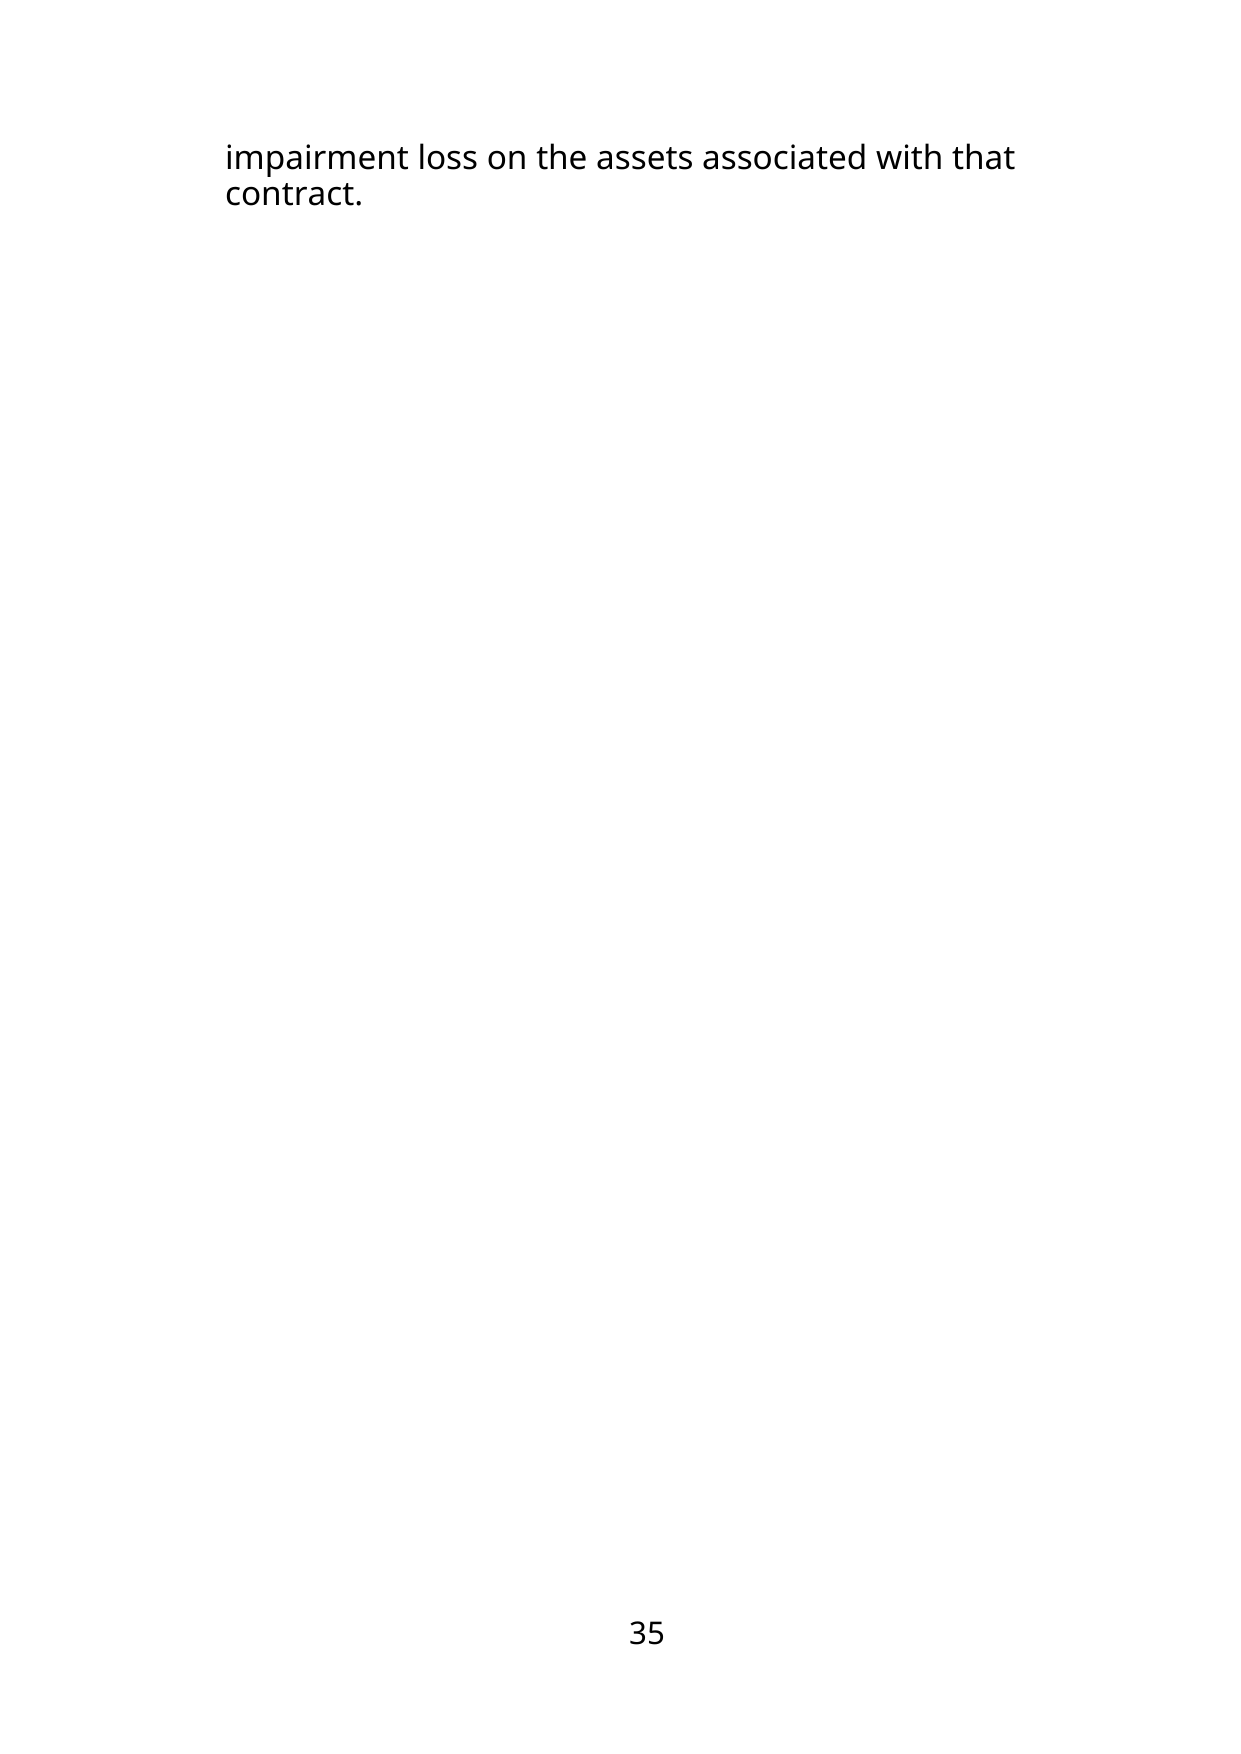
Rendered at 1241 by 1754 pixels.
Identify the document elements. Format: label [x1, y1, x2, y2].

text [225, 141, 1125, 212]
